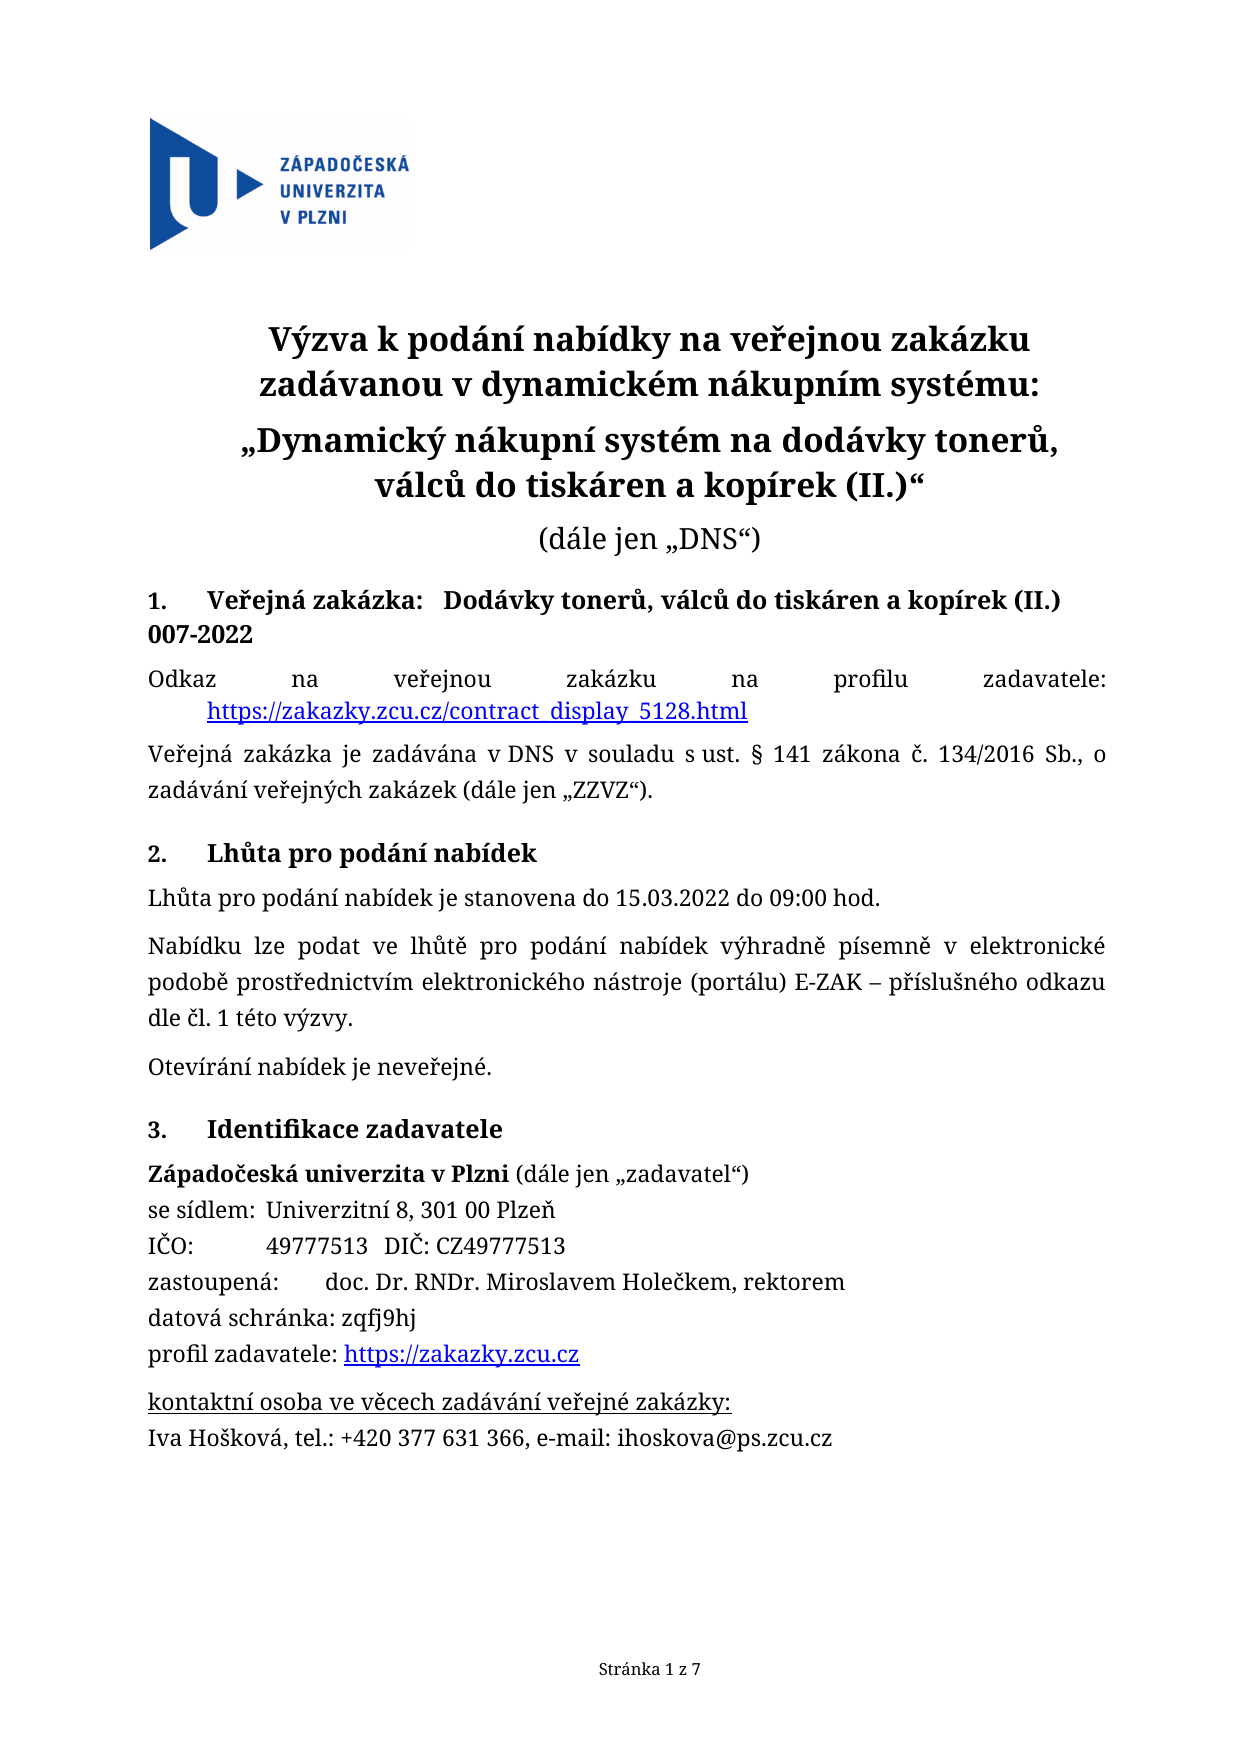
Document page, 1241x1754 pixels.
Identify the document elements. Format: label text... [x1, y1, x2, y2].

text Odkaz na veřejnou zakázku na profilu zadavatele: https://zakazky.zcu.cz/contract_display_5128.html [148, 663, 1107, 726]
text (dále jen „DNS“) [192, 518, 1107, 558]
text Nabídku lze podat ve lhůtě pro podání nabídek výhradně písemně v elektronické podobě prostřednictvím elektronického nástroje (portálu) E-ZAK – příslušného odkazu dle čl. 1 této výzvy. [148, 930, 1107, 1033]
text kontaktní osoba ve věcech zadávání veřejné zakázky: [148, 1386, 1107, 1417]
text zastoupená: doc. Dr. RNDr. Miroslavem Holečkem, rektorem [148, 1266, 1107, 1297]
subtitle Identifikace zadavatele [148, 1112, 1107, 1146]
text Iva Hošková, tel.: +420 377 631 366, e-mail: ihoskova@ps.zcu.cz [148, 1422, 1107, 1453]
text Výzva k podání nabídky na veřejnou zakázku zadávanou v dynamickém nákupním systému: [192, 316, 1107, 406]
text datová schránka: zqfj9hj [148, 1302, 1107, 1333]
text Západočeská univerzita v Plzni (dále jen „zadavatel“) [148, 1158, 1107, 1189]
text Lhůta pro podání nabídek je stanovena do 15.03.2022 do 09:00 hod. [148, 882, 1107, 913]
picture [150, 118, 409, 250]
text se sídlem: Univerzitní 8, 301 00 Plzeň [148, 1194, 1107, 1225]
text profil zadavatele: https://zakazky.zcu.cz [148, 1338, 1107, 1369]
text IČO: 49777513 DIČ: CZ49777513 [148, 1230, 1107, 1261]
text „Dynamický nákupní systém na dodávky tonerů, válců do tiskáren a kopírek (II.)“ [192, 417, 1107, 508]
subtitle Lhůta pro podání nabídek [148, 835, 1107, 869]
text Veřejná zakázka je zadávána v DNS v souladu s ust. § 141 zákona č. 134/2016 Sb., o zadávání veřejných zakázek (dále jen „ZZVZ“). [148, 738, 1107, 806]
text Otevírání nabídek je neveřejné. [148, 1051, 1107, 1082]
subtitle Veřejná zakázka: Dodávky tonerů, válců do tiskáren a kopírek (II.) 007-2022 [148, 583, 1107, 651]
